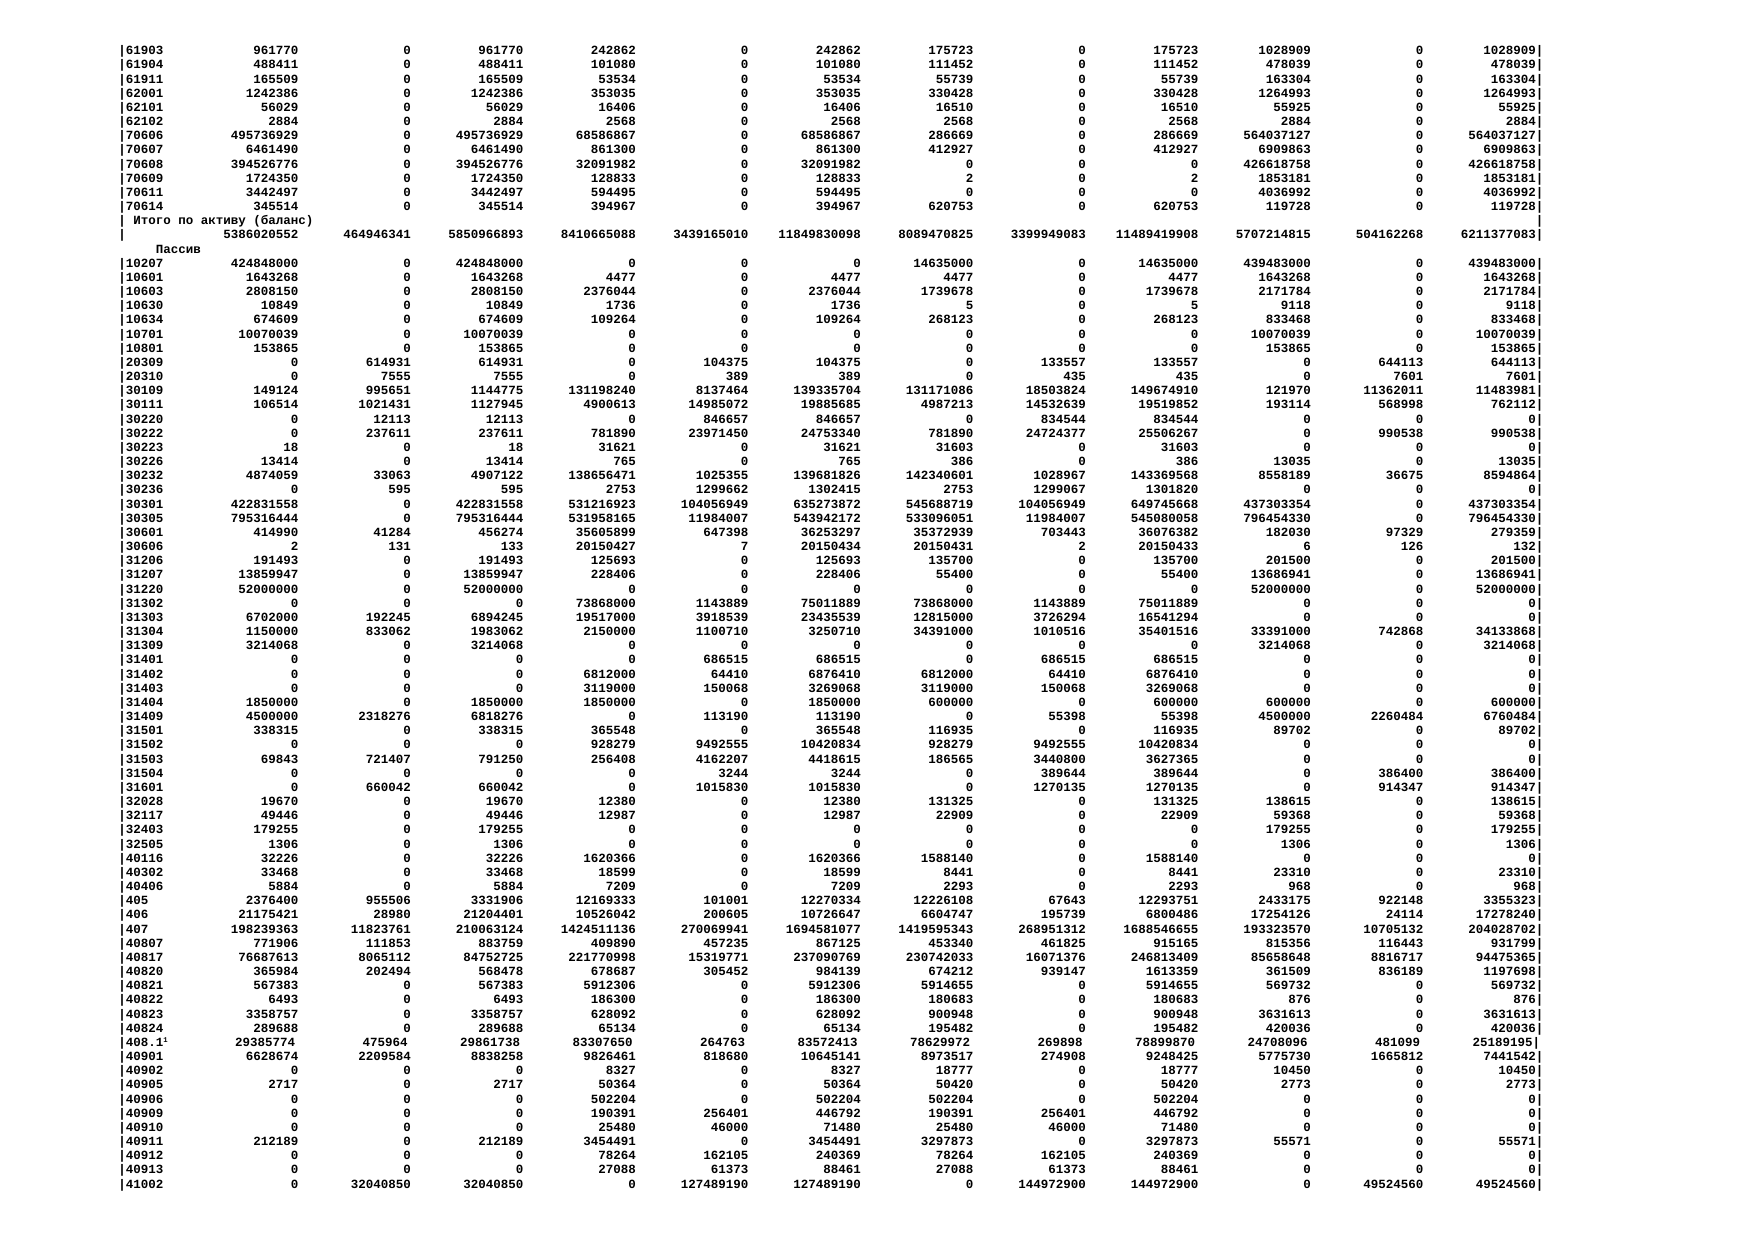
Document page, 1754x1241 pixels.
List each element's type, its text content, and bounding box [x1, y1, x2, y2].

text |62101 56029 0 56029 16406 0 16406 16510 0 16510 55925 0 55925| [118, 101, 1636, 115]
text |40824 289688 0 289688 65134 0 65134 195482 0 195482 420036 0 420036| [118, 1022, 1636, 1036]
text | 5386020552 464946341 5850966893 8410665088 3439165010 11849830098 8089470825 3399949083 11489419908 5707214815 504162268 6211377083| [118, 228, 1636, 243]
text |10603 2808150 0 2808150 2376044 0 2376044 1739678 0 1739678 2171784 0 2171784| [118, 285, 1636, 299]
text |70614 345514 0 345514 394967 0 394967 620753 0 620753 119728 0 119728| [118, 200, 1636, 214]
text |31402 0 0 0 6812000 64410 6876410 6812000 64410 6876410 0 0 0| [118, 668, 1636, 682]
text |40302 33468 0 33468 18599 0 18599 8441 0 8441 23310 0 23310| [118, 866, 1636, 880]
text |40901 6628674 2209584 8838258 9826461 818680 10645141 8973517 274908 9248425 5775730 1665812 7441542| [118, 1050, 1636, 1064]
text |40822 6493 0 6493 186300 0 186300 180683 0 180683 876 0 876| [118, 993, 1636, 1008]
text |41002 0 32040850 32040850 0 127489190 127489190 0 144972900 144972900 0 49524560 49524560| [118, 1178, 1636, 1192]
text |30606 2 131 133 20150427 7 20150434 20150431 2 20150433 6 126 132| [118, 540, 1636, 554]
text |31409 4500000 2318276 6818276 0 113190 113190 0 55398 55398 4500000 2260484 6760484| [118, 710, 1636, 724]
text |30226 13414 0 13414 765 0 765 386 0 386 13035 0 13035| [118, 455, 1636, 469]
text |70611 3442497 0 3442497 594495 0 594495 0 0 0 4036992 0 4036992| [118, 186, 1636, 200]
text |30223 18 0 18 31621 0 31621 31603 0 31603 0 0 0| [118, 441, 1636, 455]
text |32117 49446 0 49446 12987 0 12987 22909 0 22909 59368 0 59368| [118, 809, 1636, 823]
text |40906 0 0 0 502204 0 502204 502204 0 502204 0 0 0| [118, 1093, 1636, 1107]
text |31309 3214068 0 3214068 0 0 0 0 0 0 3214068 0 3214068| [118, 639, 1636, 653]
text |31304 1150000 833062 1983062 2150000 1100710 3250710 34391000 1010516 35401516 33391000 742868 34133868| [118, 625, 1636, 639]
text |40910 0 0 0 25480 46000 71480 25480 46000 71480 0 0 0| [118, 1121, 1636, 1135]
text |31302 0 0 0 73868000 1143889 75011889 73868000 1143889 75011889 0 0 0| [118, 597, 1636, 611]
text |62102 2884 0 2884 2568 0 2568 2568 0 2568 2884 0 2884| [118, 115, 1636, 129]
text |61904 488411 0 488411 101080 0 101080 111452 0 111452 478039 0 478039| [118, 58, 1636, 73]
text |10701 10070039 0 10070039 0 0 0 0 0 0 10070039 0 10070039| [118, 328, 1636, 342]
text |30301 422831558 0 422831558 531216923 104056949 635273872 545688719 104056949 649745668 437303354 0 437303354| [118, 498, 1636, 512]
text |40912 0 0 0 78264 162105 240369 78264 162105 240369 0 0 0| [118, 1149, 1636, 1163]
text |31404 1850000 0 1850000 1850000 0 1850000 600000 0 600000 600000 0 600000| [118, 696, 1636, 710]
text |31503 69843 721407 791250 256408 4162207 4418615 186565 3440800 3627365 0 0 0| [118, 753, 1636, 767]
text |40116 32226 0 32226 1620366 0 1620366 1588140 0 1588140 0 0 0| [118, 852, 1636, 866]
text |10634 674609 0 674609 109264 0 109264 268123 0 268123 833468 0 833468| [118, 313, 1636, 328]
text |62001 1242386 0 1242386 353035 0 353035 330428 0 330428 1264993 0 1264993| [118, 87, 1636, 101]
text |40902 0 0 0 8327 0 8327 18777 0 18777 10450 0 10450| [118, 1064, 1636, 1078]
text |32028 19670 0 19670 12380 0 12380 131325 0 131325 138615 0 138615| [118, 795, 1636, 809]
text | Итого по активу (баланс) | [118, 214, 1636, 228]
text |31401 0 0 0 0 686515 686515 0 686515 686515 0 0 0| [118, 653, 1636, 668]
text |30232 4874059 33063 4907122 138656471 1025355 139681826 142340601 1028967 143369568 8558189 36675 8594864| [118, 469, 1636, 483]
text |20310 0 7555 7555 0 389 389 0 435 435 0 7601 7601| [118, 370, 1636, 384]
text |40817 76687613 8065112 84752725 221770998 15319771 237090769 230742033 16071376 246813409 85658648 8816717 94475365| [118, 951, 1636, 965]
text |70609 1724350 0 1724350 128833 0 128833 2 0 2 1853181 0 1853181| [118, 172, 1636, 186]
text |20309 0 614931 614931 0 104375 104375 0 133557 133557 0 644113 644113| [118, 356, 1636, 370]
text |31206 191493 0 191493 125693 0 125693 135700 0 135700 201500 0 201500| [118, 554, 1636, 568]
text |40913 0 0 0 27088 61373 88461 27088 61373 88461 0 0 0| [118, 1163, 1636, 1178]
text |32403 179255 0 179255 0 0 0 0 0 0 179255 0 179255| [118, 823, 1636, 838]
text |31220 52000000 0 52000000 0 0 0 0 0 0 52000000 0 52000000| [118, 583, 1636, 597]
text |70606 495736929 0 495736929 68586867 0 68586867 286669 0 286669 564037127 0 564037127| [118, 129, 1636, 143]
text |10207 424848000 0 424848000 0 0 0 14635000 0 14635000 439483000 0 439483000| [118, 257, 1636, 271]
text |408.1 29385774 475964 29861738 83307650 264763 83572413 78629972 269898 78899870 24708096 481099 25189195| [118, 1036, 1636, 1050]
text |10801 153865 0 153865 0 0 0 0 0 0 153865 0 153865| [118, 342, 1636, 356]
text |30601 414990 41284 456274 35605899 647398 36253297 35372939 703443 36076382 182030 97329 279359| [118, 526, 1636, 540]
text |40905 2717 0 2717 50364 0 50364 50420 0 50420 2773 0 2773| [118, 1078, 1636, 1093]
text |31207 13859947 0 13859947 228406 0 228406 55400 0 55400 13686941 0 13686941| [118, 568, 1636, 583]
text Пассив [118, 243, 1636, 257]
text |40807 771906 111853 883759 409890 457235 867125 453340 461825 915165 815356 116443 931799| [118, 937, 1636, 951]
text |10630 10849 0 10849 1736 0 1736 5 0 5 9118 0 9118| [118, 299, 1636, 313]
text |70607 6461490 0 6461490 861300 0 861300 412927 0 412927 6909863 0 6909863| [118, 143, 1636, 158]
text |30220 0 12113 12113 0 846657 846657 0 834544 834544 0 0 0| [118, 413, 1636, 427]
text |407 198239363 11823761 210063124 1424511136 270069941 1694581077 1419595343 268951312 1688546655 193323570 10705132 204028702| [118, 923, 1636, 937]
text |31501 338315 0 338315 365548 0 365548 116935 0 116935 89702 0 89702| [118, 724, 1636, 738]
text |31601 0 660042 660042 0 1015830 1015830 0 1270135 1270135 0 914347 914347| [118, 781, 1636, 795]
text |31502 0 0 0 928279 9492555 10420834 928279 9492555 10420834 0 0 0| [118, 738, 1636, 753]
text |30222 0 237611 237611 781890 23971450 24753340 781890 24724377 25506267 0 990538 990538| [118, 427, 1636, 441]
text |31403 0 0 0 3119000 150068 3269068 3119000 150068 3269068 0 0 0| [118, 682, 1636, 696]
text |30236 0 595 595 2753 1299662 1302415 2753 1299067 1301820 0 0 0| [118, 483, 1636, 498]
text |61911 165509 0 165509 53534 0 53534 55739 0 55739 163304 0 163304| [118, 73, 1636, 87]
text |61903 961770 0 961770 242862 0 242862 175723 0 175723 1028909 0 1028909| [118, 44, 1636, 58]
text |405 2376400 955506 3331906 12169333 101001 12270334 12226108 67643 12293751 2433175 922148 3355323| [118, 894, 1636, 908]
text |70608 394526776 0 394526776 32091982 0 32091982 0 0 0 426618758 0 426618758| [118, 158, 1636, 172]
text |40911 212189 0 212189 3454491 0 3454491 3297873 0 3297873 55571 0 55571| [118, 1135, 1636, 1149]
text |40909 0 0 0 190391 256401 446792 190391 256401 446792 0 0 0| [118, 1107, 1636, 1121]
text |30111 106514 1021431 1127945 4900613 14985072 19885685 4987213 14532639 19519852 193114 568998 762112| [118, 398, 1636, 413]
text |40823 3358757 0 3358757 628092 0 628092 900948 0 900948 3631613 0 3631613| [118, 1008, 1636, 1022]
text |406 21175421 28980 21204401 10526042 200605 10726647 6604747 195739 6800486 17254126 24114 17278240| [118, 908, 1636, 923]
text |10601 1643268 0 1643268 4477 0 4477 4477 0 4477 1643268 0 1643268| [118, 271, 1636, 285]
text |40821 567383 0 567383 5912306 0 5912306 5914655 0 5914655 569732 0 569732| [118, 979, 1636, 993]
text |40820 365984 202494 568478 678687 305452 984139 674212 939147 1613359 361509 836189 1197698| [118, 965, 1636, 979]
text |30109 149124 995651 1144775 131198240 8137464 139335704 131171086 18503824 149674910 121970 11362011 11483981| [118, 384, 1636, 398]
text |31303 6702000 192245 6894245 19517000 3918539 23435539 12815000 3726294 16541294 0 0 0| [118, 611, 1636, 625]
text |32505 1306 0 1306 0 0 0 0 0 0 1306 0 1306| [118, 838, 1636, 852]
text |30305 795316444 0 795316444 531958165 11984007 543942172 533096051 11984007 545080058 796454330 0 796454330| [118, 512, 1636, 526]
text |31504 0 0 0 0 3244 3244 0 389644 389644 0 386400 386400| [118, 767, 1636, 781]
text |40406 5884 0 5884 7209 0 7209 2293 0 2293 968 0 968| [118, 880, 1636, 894]
